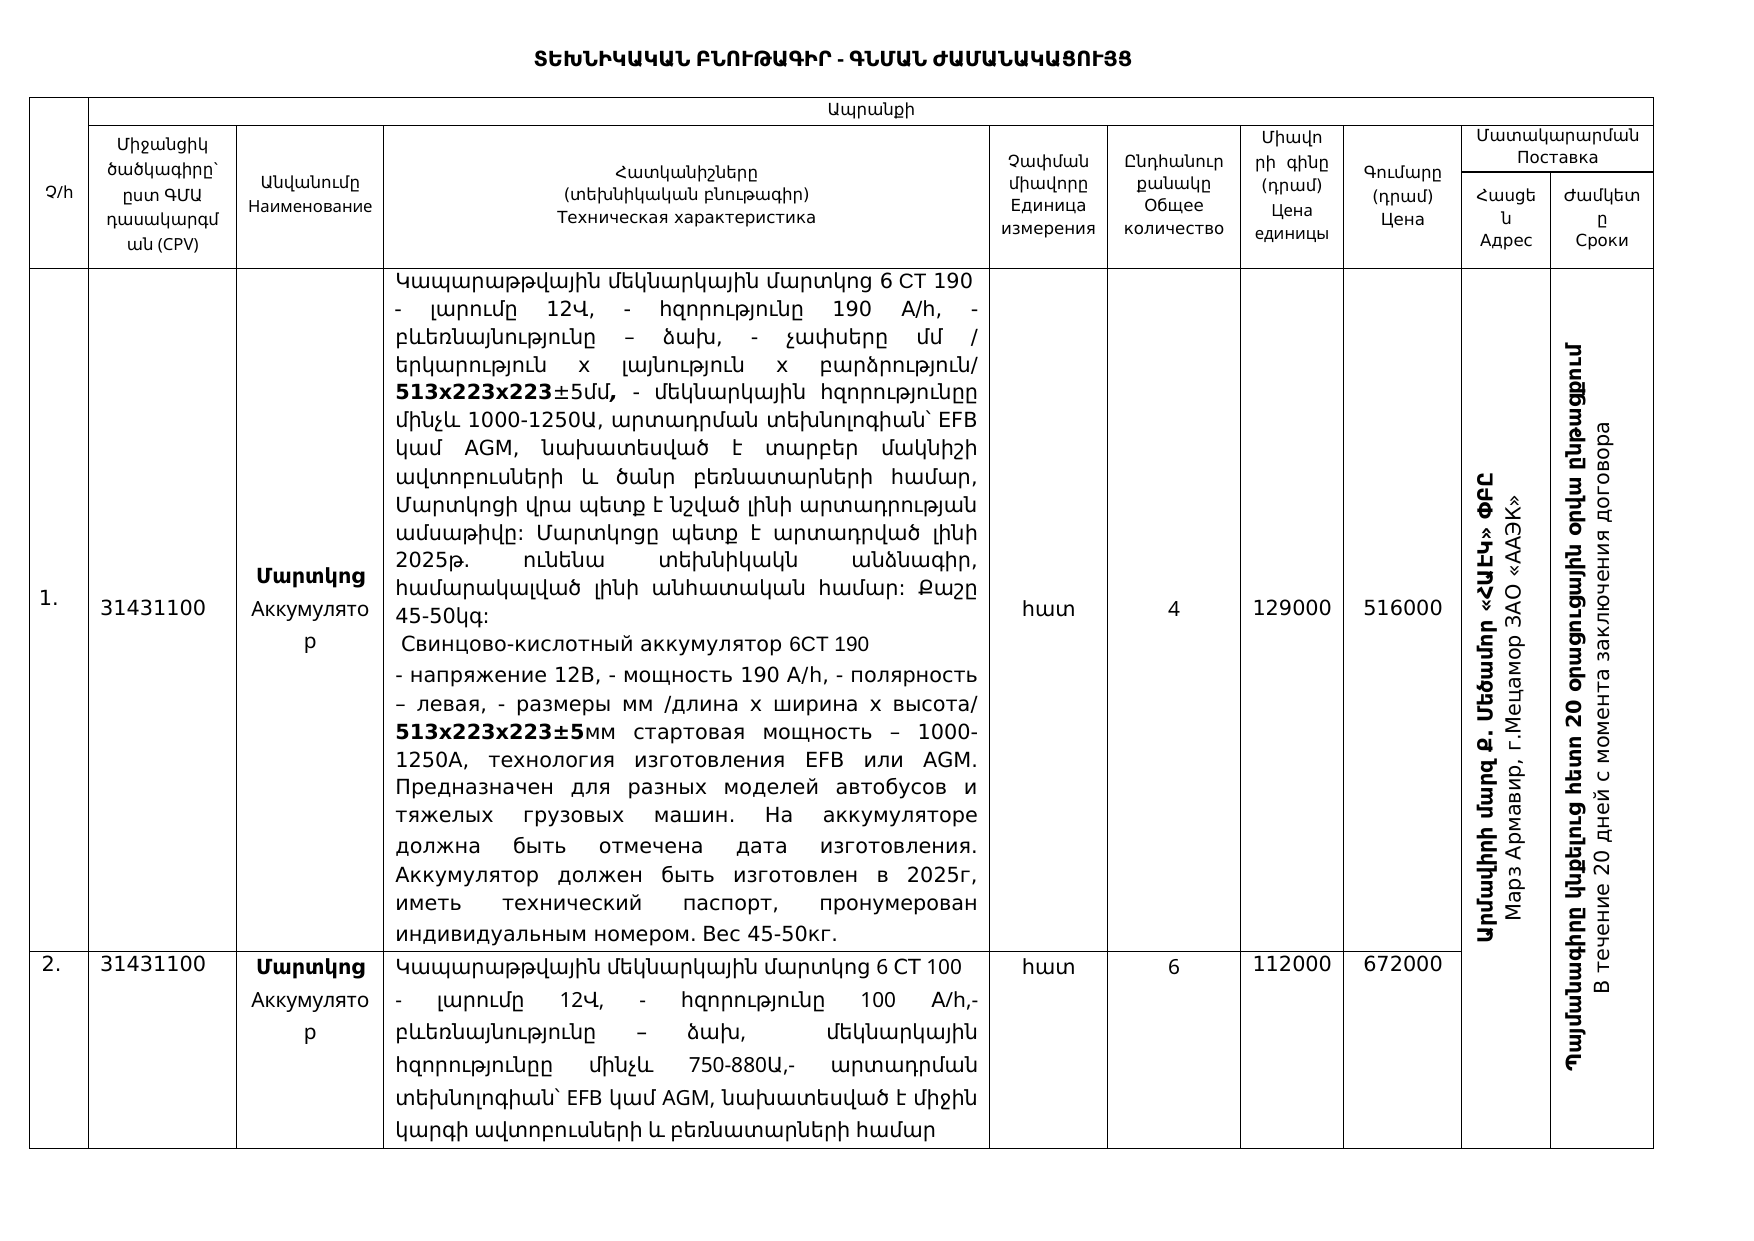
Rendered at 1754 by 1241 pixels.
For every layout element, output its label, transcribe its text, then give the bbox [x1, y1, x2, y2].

table_cell Մարտկոց Аккумулятор [237, 269, 383, 951]
table_cell հատ [990, 269, 1107, 951]
table_cell Մարտկոց Аккумулятор [237, 952, 383, 1147]
table_cell Անվանումը Наименование [237, 126, 383, 268]
table_header Ապրանքի [89, 98, 1653, 125]
table_cell Ժամկետը Сроки [1551, 173, 1653, 268]
table_cell Կապարաթթվային մեկնարկային մարտկոց 6 СТ 190 - լարումը 12Վ, - հզորությունը 190 А/h, - բևեռնայնությունը – ձախ, - չափսերը մմ / երկարություն х լայնություն х բարձրություն/ 513х223х223±5մմ, - մեկնարկային հզորությունըը մինչև 1000-1250Ա, արտադրման տեխնոլոգիան՝ EFB կամ AGM, նախատեսված է տարբեր մակնիշի ավտոբուսների և ծանր բեռնատարների համար, Մարտկոցի վրա պետք է նշված լինի արտադրության ամսաթիվը: Մարտկոցը պետք է արտադրված լինի 2025թ. ունենա տեխնիկակն անձնագիր, համարակալված լինի անհատական համար: Քաշը 45-50կգ: Свинцово-кислотный аккумулятор 6СТ 190 - напряжение 12В, - мощность 190 А/h, - полярность – левая, - размеры мм /длина х ширина х высота/ 513х223х223±5мм стартовая мощность – 1000- 1250А, технология изготовления EFB или AGM. Предназначен для разных моделей автобусов и тяжелых грузовых машин. На аккумуляторе должна быть отмечена дата изготовления. Аккумулятор должен быть изготовлен в 2025г, иметь технический паспорт, пронумерован индивидуальным номером. Вес 45-50кг. [384, 269, 989, 951]
table_cell 31431100 [89, 269, 236, 951]
table_cell [30, 269, 88, 951]
table_cell Արմավիրի մարզ Ք. Մեծամոր «ՀԱԷԿ» ՓԲԸ Марз Армавир, г.Мецамор ЗАО «ААЭК» [1462, 269, 1550, 1147]
table_cell Միջանցիկ ծածկագիրը` ըստ ԳՄԱ դասակարգման (CPV) [89, 126, 236, 268]
table_cell Մատակարարման Поставка [1462, 126, 1653, 171]
table_cell 672000 [1344, 952, 1461, 1147]
table_header Չ/հ [30, 98, 88, 268]
text ՏԵԽՆԻԿԱԿԱՆ ԲՆՈՒԹԱԳԻՐ - ԳՆՄԱՆ ԺԱՄԱՆԱԿԱՑՈՒՅՑ [29, 44, 1636, 73]
table_cell [30, 952, 88, 1147]
table_cell Գումարը (դրամ) Цена [1344, 126, 1461, 268]
table_cell Հասցեն Адрес [1462, 173, 1550, 268]
table_cell 6 [1108, 952, 1240, 1147]
table_cell Ընդհանուր քանակը Общее количество [1108, 126, 1240, 268]
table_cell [384, 952, 989, 1147]
table_cell 129000 [1241, 269, 1343, 951]
table_cell 112000 [1241, 952, 1343, 1147]
table_cell Միավորի գինը (դրամ) Цена единицы [1241, 126, 1343, 268]
table_cell 4 [1108, 269, 1240, 951]
table_cell Պայմանագիրը կնքելուց հետո 20 օրացուցային օրվա ընթացքում В течение 20 дней с момента заключения договора [1551, 269, 1653, 1147]
table_cell Չափման միավորը Единица измерения [990, 126, 1107, 268]
table_cell Հատկանիշները (տեխնիկական բնութագիր) Техническая характеристика [384, 126, 989, 268]
table_cell 516000 [1344, 269, 1461, 951]
table_cell 31431100 [89, 952, 236, 1147]
table_cell հատ [990, 952, 1107, 1147]
